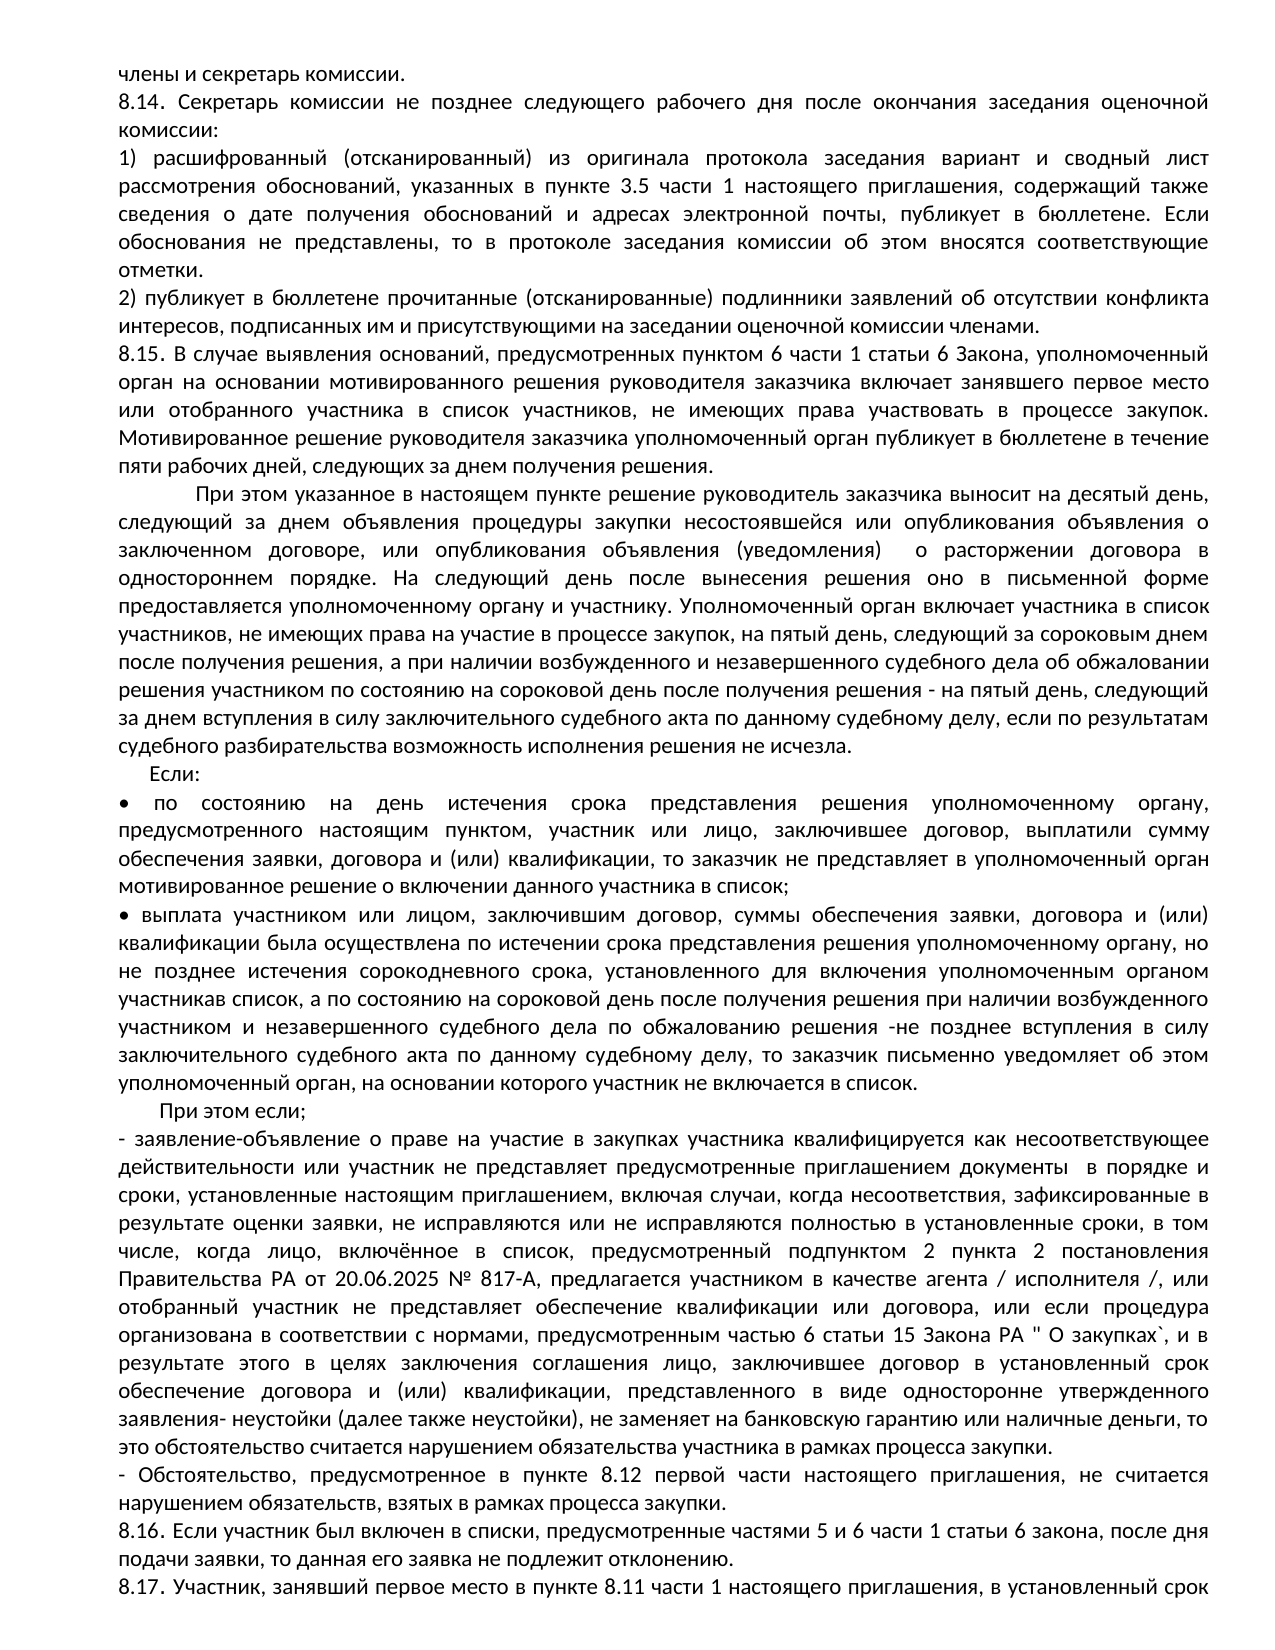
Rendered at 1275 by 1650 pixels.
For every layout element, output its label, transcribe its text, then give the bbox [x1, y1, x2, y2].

text - заявление-объявление о праве на участие в закупках участника квалифицируется как несоответствующее действительности или участник не представляет предусмотренные приглашением документы в порядке и сроки, установленные настоящим приглашением, включая случаи, когда несоответствия, зафиксированные в результате оценки заявки, не исправляются или не исправляются полностью в установленные сроки, в том числе, когда лицо, включённое в список, предусмотренный подпунктом 2 пункта 2 постановления Правительства РА от 20.06.2025 № 817-А, предлагается участником в качестве агента / исполнителя /, или отобранный участник не представляет обеспечение квалификации или договора, или если процедура организована в соответствии с нормами, предусмотренным частью 6 статьи 15 Закона РА " О закупках`, и в результате этого в целях заключения соглашения лицо, заключившее договор в установленный срок обеспечение договора и (или) квалификации, представленного в виде односторонне утвержденного заявления- неустойки (далее также неустойки), не заменяет на банковскую гарантию или наличные деньги, то это обстоятельство считается нарушением обязательства участника в рамках процесса закупки. [118, 1124, 1211, 1460]
text При этом если; [118, 1096, 1211, 1124]
text 8.14․ Секретарь комиссии не позднее следующего рабочего дня после окончания заседания оценочной комиссии: [118, 87, 1211, 143]
text • выплата участником или лицом, заключившим договор, суммы обеспечения заявки, договора и (или) квалификации была осуществлена по истечении срока представления решения уполномоченному органу, но не позднее истечения сорокодневного срока, установленного для включения уполномоченным органом участникав список, а по состоянию на сороковой день после получения решения при наличии возбужденного участником и незавершенного судебного дела по обжалованию решения -не позднее вступления в силу заключительного судебного акта по данному судебному делу, то заказчик письменно уведомляет об этом уполномоченный орган, на основании которого участник не включается в список. [118, 900, 1211, 1096]
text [118, 1572, 1211, 1600]
text 2) публикует в бюллетене прочитанные (отсканированные) подлинники заявлений об отсутствии конфликта интересов, подписанных им и присутствующими на заседании оценочной комиссии членами. [118, 283, 1211, 339]
text - Обстоятельство, предусмотренное в пункте 8.12 первой части настоящего приглашения, не считается нарушением обязательств, взятых в рамках процесса закупки. [118, 1460, 1211, 1516]
text 8.15․ В случае выявления оснований, предусмотренных пунктом 6 части 1 статьи 6 Закона, уполномоченный орган на основании мотивированного решения руководителя заказчика включает занявшего первое место или отобранного участника в список участников, не имеющих права участвовать в процессе закупок. Мотивированное решение руководителя заказчика уполномоченный орган публикует в бюллетене в течение пяти рабочих дней, следующих за днем получения решения. [118, 339, 1211, 479]
text • по состоянию на день истечения срока представления решения уполномоченному органу, предусмотренного настоящим пунктом, участник или лицо, заключившее договор, выплатили сумму обеспечения заявки, договора и (или) квалификации, то заказчик не представляет в уполномоченный орган мотивированное решение о включении данного участника в список; [118, 788, 1211, 900]
text Если: [118, 759, 1211, 788]
text При этом указанное в настоящем пункте решение руководитель заказчика выносит на десятый день, следующий за днем объявления процедуры закупки несостоявшейся или опубликования объявления о заключенном договоре, или опубликования объявления (уведомления) о расторжении договора в одностороннем порядке. На следующий день после вынесения решения оно в письменной форме предоставляется уполномоченному органу и участнику. Уполномоченный орган включает участника в список участников, не имеющих права на участие в процессе закупок, на пятый день, следующий за сороковым днем после получения решения, а при наличии возбужденного и незавершенного судебного дела об обжаловании решения участником по состоянию на сороковой день после получения решения - на пятый день, следующий за днем вступления в силу заключительного судебного акта по данному судебному делу, если по результатам судебного разбирательства возможность исполнения решения не исчезла. [118, 479, 1211, 759]
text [118, 59, 1211, 87]
text 8.16․ Если участник был включен в списки, предусмотренные частями 5 и 6 части 1 статьи 6 закона, после дня подачи заявки, то данная его заявка не подлежит отклонению. [118, 1516, 1211, 1572]
text 1) расшифрованный (отсканированный) из оригинала протокола заседания вариант и сводный лист рассмотрения обоснований, указанных в пункте 3.5 части 1 настоящего приглашения, содержащий также сведения о дате получения обоснований и адресах электронной почты, публикует в бюллетене. Если обоснования не представлены, то в протоколе заседания комиссии об этом вносятся соответствующие отметки. [118, 143, 1211, 283]
